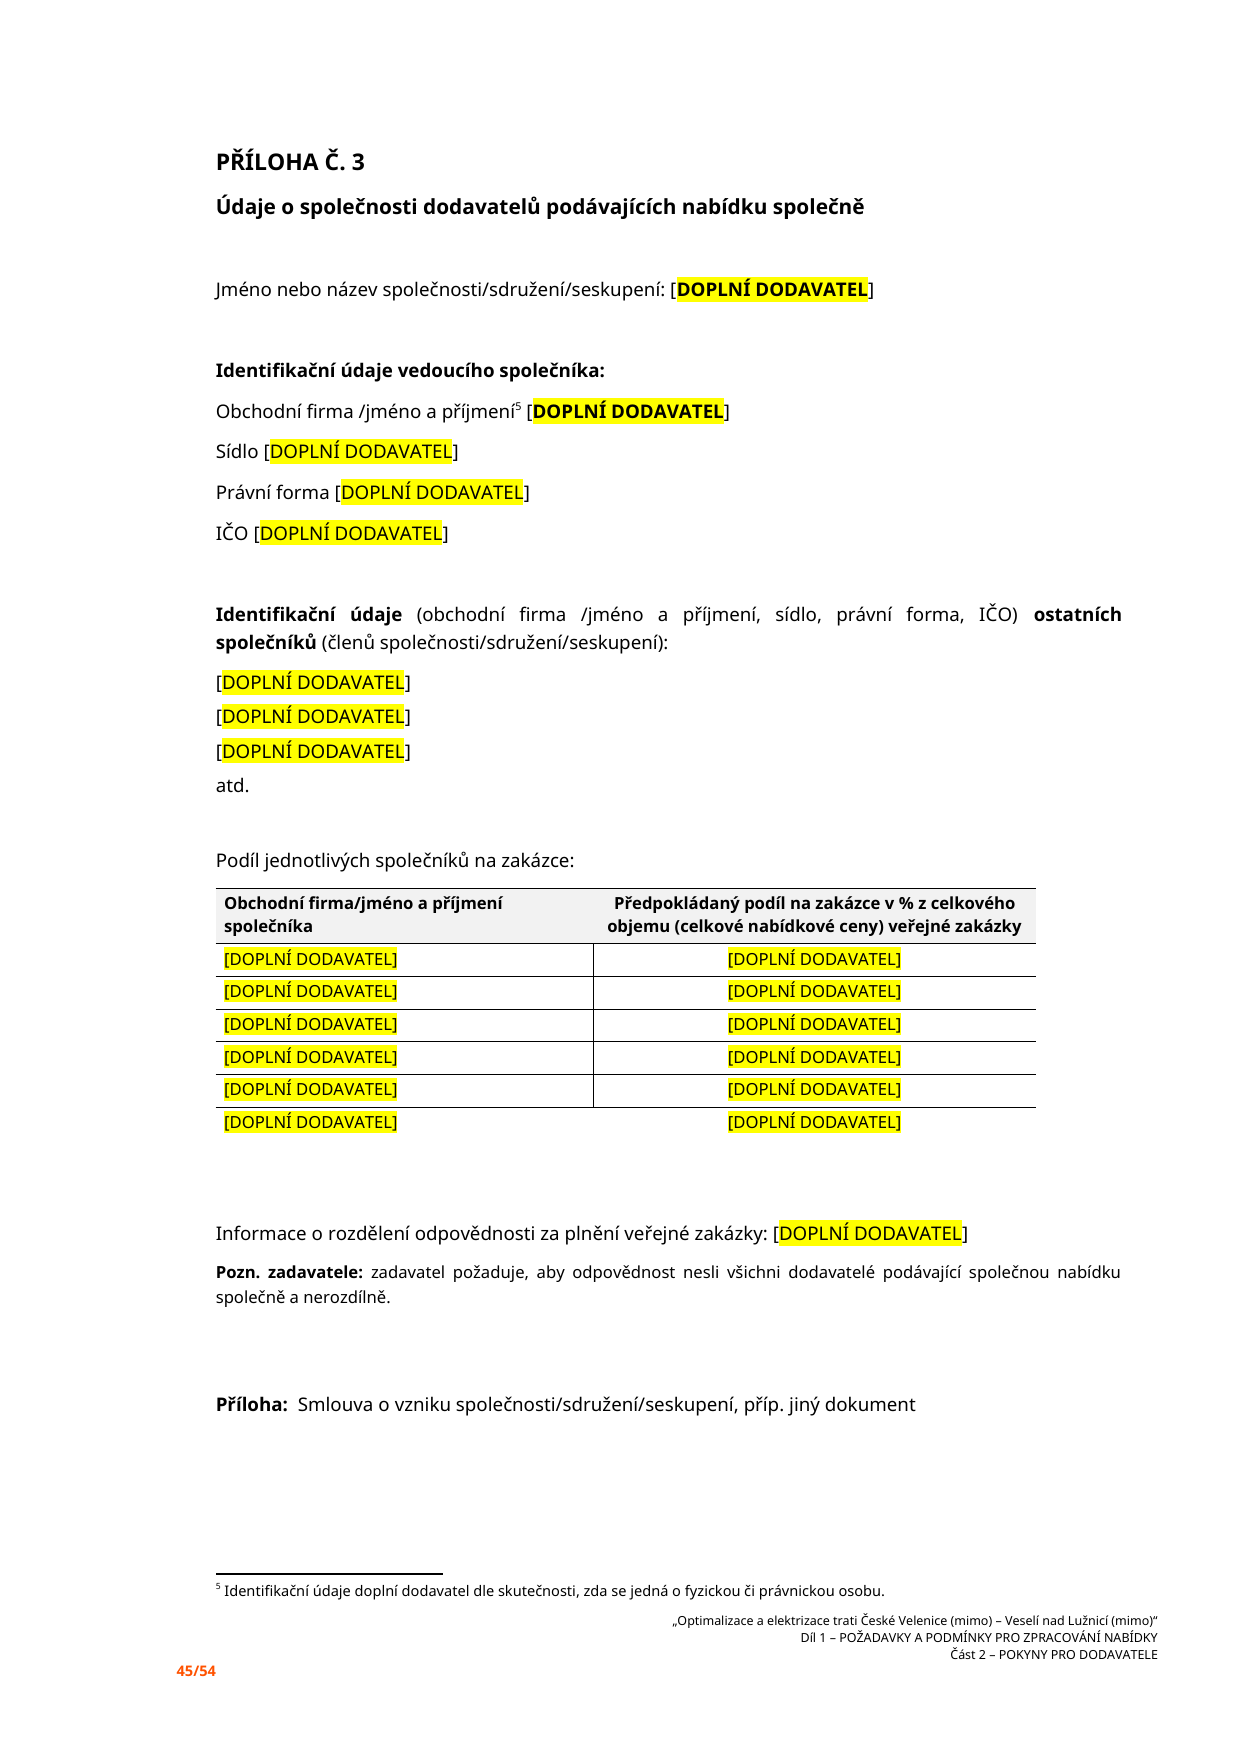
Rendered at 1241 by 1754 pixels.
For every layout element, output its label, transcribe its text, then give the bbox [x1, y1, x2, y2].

table_cell [DOPLNÍ DODAVATEL] [216, 944, 593, 976]
text Identifikační údaje (obchodní firma /jméno a příjmení, sídlo, právní forma, IČO) ostatních společníků (členů společnosti/sdružení/seskupení): [216, 601, 1122, 654]
table_cell [DOPLNÍ DODAVATEL] [594, 1042, 1036, 1074]
text Informace o rozdělení odpovědnosti za plnění veřejné zakázky: [DOPLNÍ DODAVATEL] [216, 1220, 779, 1246]
table_cell [DOPLNÍ DODAVATEL] [216, 1010, 593, 1041]
table_cell [DOPLNÍ DODAVATEL] [216, 1042, 593, 1074]
text Obchodní firma /jméno a příjmení [DOPLNÍ DODAVATEL] [216, 398, 533, 424]
text Příloha č. 3 [216, 146, 1122, 177]
text Sídlo [DOPLNÍ DODAVATEL] [452, 439, 1122, 464]
text Jméno nebo název společnosti/sdružení/seskupení: [DOPLNÍ DODAVATEL] [216, 277, 677, 302]
table_header Obchodní firma/jméno a příjmení společníka [216, 889, 593, 943]
text Identifikační údaje vedoucího společníka: [216, 358, 1122, 383]
table_cell [DOPLNÍ DODAVATEL] [216, 977, 593, 1008]
text Obchodní firma /jméno a příjmení [DOPLNÍ DODAVATEL] [724, 398, 1122, 424]
text Podíl jednotlivých společníků na zakázce: [216, 847, 1122, 873]
text Právní forma [DOPLNÍ DODAVATEL] [216, 479, 341, 505]
text Právní forma [DOPLNÍ DODAVATEL] [523, 479, 1122, 505]
text [DOPLNÍ DODAVATEL] [404, 738, 1122, 763]
text Údaje o společnosti dodavatelů podávajících nabídku společně [216, 192, 1122, 221]
table_cell [DOPLNÍ DODAVATEL] [594, 944, 1036, 976]
table_cell [DOPLNÍ DODAVATEL] [594, 977, 1036, 1008]
table_cell [DOPLNÍ DODAVATEL] [594, 1075, 1036, 1107]
table_cell [DOPLNÍ DODAVATEL] [216, 1108, 593, 1139]
text [DOPLNÍ DODAVATEL] [404, 704, 1122, 729]
text [DOPLNÍ DODAVATEL] [216, 669, 1122, 695]
text IČO [DOPLNÍ DODAVATEL] [442, 520, 1122, 545]
text atd. [216, 772, 1122, 798]
table_cell [DOPLNÍ DODAVATEL] [594, 1010, 1036, 1041]
text Pozn. zadavatele: zadavatel požaduje, aby odpovědnost nesli všichni dodavatelé podávající společnou nabídku společně a nerozdílně. [216, 1261, 1122, 1308]
table_cell [DOPLNÍ DODAVATEL] [216, 1075, 593, 1107]
table_header Předpokládaný podíl na zakázce v % z celkového objemu (celkové nabídkové ceny) veřejné zakázky [593, 889, 1036, 943]
text Jméno nebo název společnosti/sdružení/seskupení: [DOPLNÍ DODAVATEL] [868, 277, 1122, 302]
text Příloha: Smlouva o vzniku společnosti/sdružení/seskupení, příp. jiný dokument [216, 1392, 1122, 1417]
table_cell [DOPLNÍ DODAVATEL] [593, 1108, 1036, 1139]
